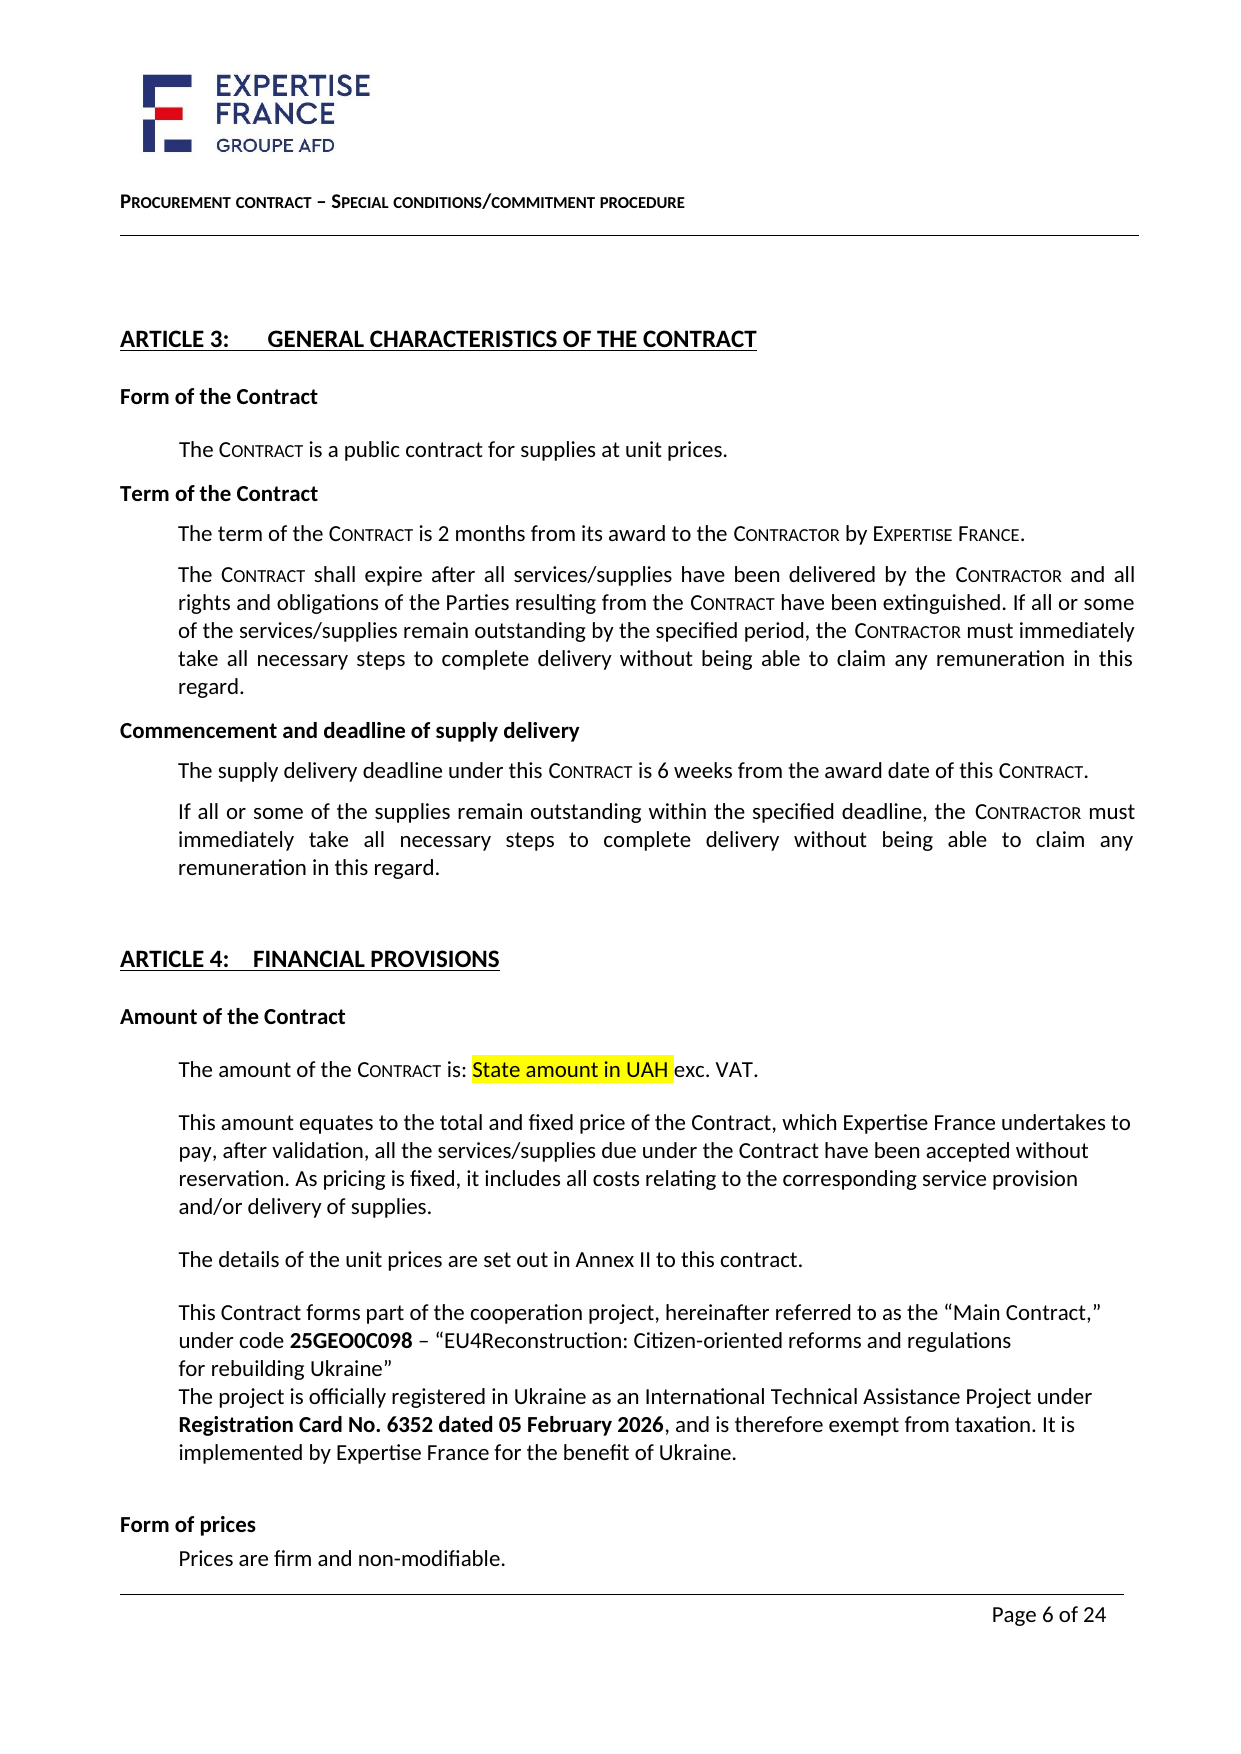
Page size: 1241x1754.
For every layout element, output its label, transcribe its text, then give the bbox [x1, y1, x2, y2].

list Financial provisions [120, 943, 1135, 974]
list The amount of the Contract is: State amount in UAH exc. VAT. [674, 1055, 1135, 1083]
text The term of the Contract is 2 months from its award to the Contractor by Expertise France. [178, 519, 1135, 548]
list The amount of the Contract is: State amount in UAH exc. VAT. [178, 1055, 472, 1083]
text The Contract shall expire after all services/supplies have been delivered by the Contractor and all rights and obligations of the Parties resulting from the Contract have been extinguished. If all or some of the services/supplies remain outstanding by the specified period, the Contractor must immediately take all necessary steps to complete delivery without being able to claim any remuneration in this regard. [178, 560, 1135, 700]
subtitle Commencement and deadline of supply delivery [120, 713, 1135, 744]
subtitle Form of the Contract [120, 379, 1135, 410]
text The supply delivery deadline under this Contract is 6 weeks from the award date of this Contract. [178, 756, 1135, 784]
list Prices are firm and non-modifiable. [178, 1544, 1135, 1573]
subtitle Amount of the Contract [120, 999, 1135, 1030]
text If all or some of the supplies remain outstanding within the specified deadline, the Contractor must immediately take all necessary steps to complete delivery without being able to claim any remuneration in this regard. [178, 797, 1135, 881]
list This Contract forms part of the cooperation project, hereinafter referred to as the “Main Contract,” under code 25GEO0C098 – “EU4Reconstruction: Citizen-oriented reforms and regulations for rebuilding Ukraine” The project is officially registered in Ukraine as an International Technical Assistance Project under Registration Card No. 6352 dated 05 February 2026, and is therefore exempt from taxation. It is implemented by Expertise France for the benefit of Ukraine. [178, 1298, 1135, 1494]
list This amount equates to the total and fixed price of the Contract, which Expertise France undertakes to pay, after validation, all the services/supplies due under the Contract have been accepted without reservation. As pricing is fixed, it includes all costs relating to the corresponding service provision and/or delivery of supplies. [178, 1108, 1135, 1220]
subtitle Term of the Contract [120, 476, 1135, 507]
list The details of the unit prices are set out in Annex II to this contract. [178, 1245, 1135, 1273]
subtitle Form of prices [120, 1507, 1135, 1538]
list General characteristics of the Contract [120, 323, 1135, 354]
picture [120, 41, 397, 183]
text The Contract is a public contract for supplies at unit prices. [179, 435, 1135, 463]
